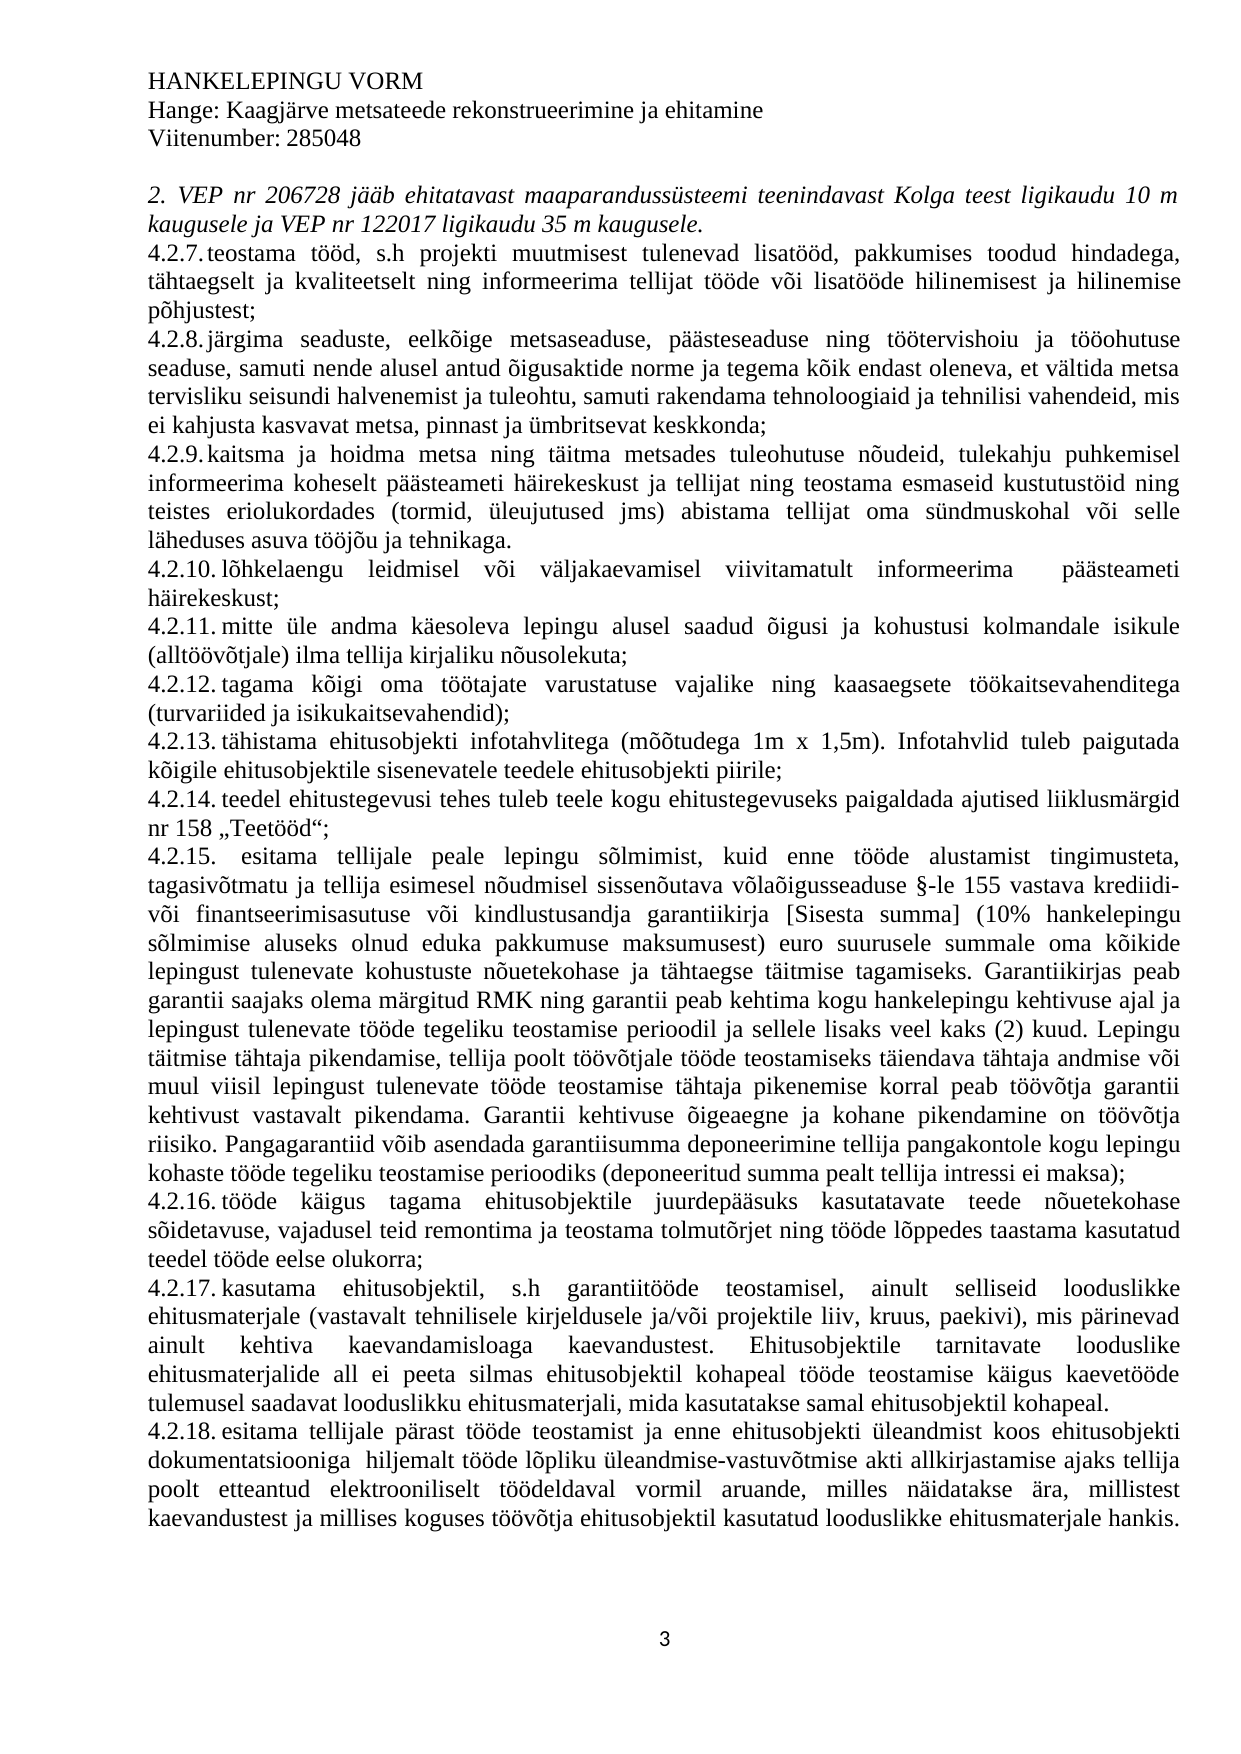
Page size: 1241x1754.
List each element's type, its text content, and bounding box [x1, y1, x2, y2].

text kasutama ehitusobjektil, s.h garantiitööde teostamisel, ainult selliseid looduslikke ehitusmaterjale (vastavalt tehnilisele kirjeldusele ja/või projektile liiv, kruus, paekivi), mis pärinevad ainult kehtiva kaevandamisloaga kaevandustest. Ehitusobjektile tarnitavate looduslike ehitusmaterjalide all ei peeta silmas ehitusobjektil kohapeal tööde teostamise käigus kaevetööde tulemusel saadavat looduslikku ehitusmaterjali, mida kasutatakse samal ehitusobjektil kohapeal. [148, 1273, 1181, 1416]
list VEP nr 206728 jääb ehitatavast maaparandussüsteemi teenindavast Kolga teest ligikaudu 10 m kaugusele ja VEP nr 122017 ligikaudu 35 m kaugusele. [148, 180, 1181, 238]
text lõhkelaengu leidmisel või väljakaevamisel viivitamatult informeerima päästeameti häirekeskust; [148, 554, 1181, 611]
text esitama tellijale peale lepingu sõlmimist, kuid enne tööde alustamist tingimusteta, tagasivõtmatu ja tellija esimesel nõudmisel sissenõutava võlaõigusseaduse §-le 155 vastava krediidi- või finantseerimisasutuse või kindlustusandja garantiikirja (10% hankelepingu sõlmimise aluseks olnud eduka pakkumuse maksumusest) euro suurusele summale oma kõikide lepingust tulenevate kohustuste nõuetekohase ja tähtaegse täitmise tagamiseks. Garantiikirjas peab garantii saajaks olema märgitud RMK ning garantii peab kehtima kogu hankelepingu kehtivuse ajal ja lepingust tulenevate tööde tegeliku teostamise perioodil ja sellele lisaks veel kaks (2) kuud. Lepingu täitmise tähtaja pikendamise, tellija poolt töövõtjale tööde teostamiseks täiendava tähtaja andmise või muul viisil lepingust tulenevate tööde teostamise tähtaja pikenemise korral peab töövõtja garantii kehtivust vastavalt pikendama. Garantii kehtivuse õigeaegne ja kohane pikendamine on töövõtja riisiko. Pangagarantiid võib asendada garantiisumma deponeerimine tellija pangakontole kogu lepingu kohaste tööde tegeliku teostamise perioodiks (deponeeritud summa pealt tellija intressi ei maksa); [148, 841, 1181, 1186]
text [148, 1416, 1181, 1531]
text teedel ehitustegevusi tehes tuleb teele kogu ehitustegevuseks paigaldada ajutised liiklusmärgid nr 158 „Teetööd“; [148, 784, 1181, 841]
text tähistama ehitusobjekti infotahvlitega (mõõtudega 1m x 1,5m). Infotahvlid tuleb paigutada kõigile ehitusobjektile sisenevatele teedele ehitusobjekti piirile; [148, 726, 1181, 784]
text tööde käigus tagama ehitusobjektile juurdepääsuks kasutatavate teede nõuetekohase sõidetavuse, vajadusel teid remontima ja teostama tolmutõrjet ning tööde lõppedes taastama kasutatud teedel tööde eelse olukorra; [148, 1186, 1181, 1273]
text teostama tööd, s.h projekti muutmisest tulenevad lisatööd, pakkumises toodud hindadega, tähtaegselt ja kvaliteetselt ning informeerima tellijat tööde või lisatööde hilinemisest ja hilinemise põhjustest; [148, 238, 1181, 324]
text tagama kõigi oma töötajate varustatuse vajalike ning kaasaegsete töökaitsevahenditega (turvariided ja isikukaitsevahendid); [148, 669, 1181, 726]
text mitte üle andma käesoleva lepingu alusel saadud õigusi ja kohustusi kolmandale isikule (alltöövõtjale) ilma tellija kirjaliku nõusolekuta; [148, 611, 1181, 669]
text kaitsma ja hoidma metsa ning täitma metsades tuleohutuse nõudeid, tulekahju puhkemisel informeerima koheselt päästeameti häirekeskust ja tellijat ning teostama esmaseid kustutustöid ning teistes eriolukordades (tormid, üleujutused jms) abistama tellijat oma sündmuskohal või selle läheduses asuva tööjõu ja tehnikaga. [148, 439, 1181, 554]
text järgima seaduste, eelkõige metsaseaduse, päästeseaduse ning töötervishoiu ja tööohutuse seaduse, samuti nende alusel antud õigusaktide norme ja tegema kõik endast oleneva, et vältida metsa tervisliku seisundi halvenemist ja tuleohtu, samuti rakendama tehnoloogiaid ja tehnilisi vahendeid, mis ei kahjusta kasvavat metsa, pinnast ja ümbritsevat keskkonda; [148, 324, 1181, 439]
